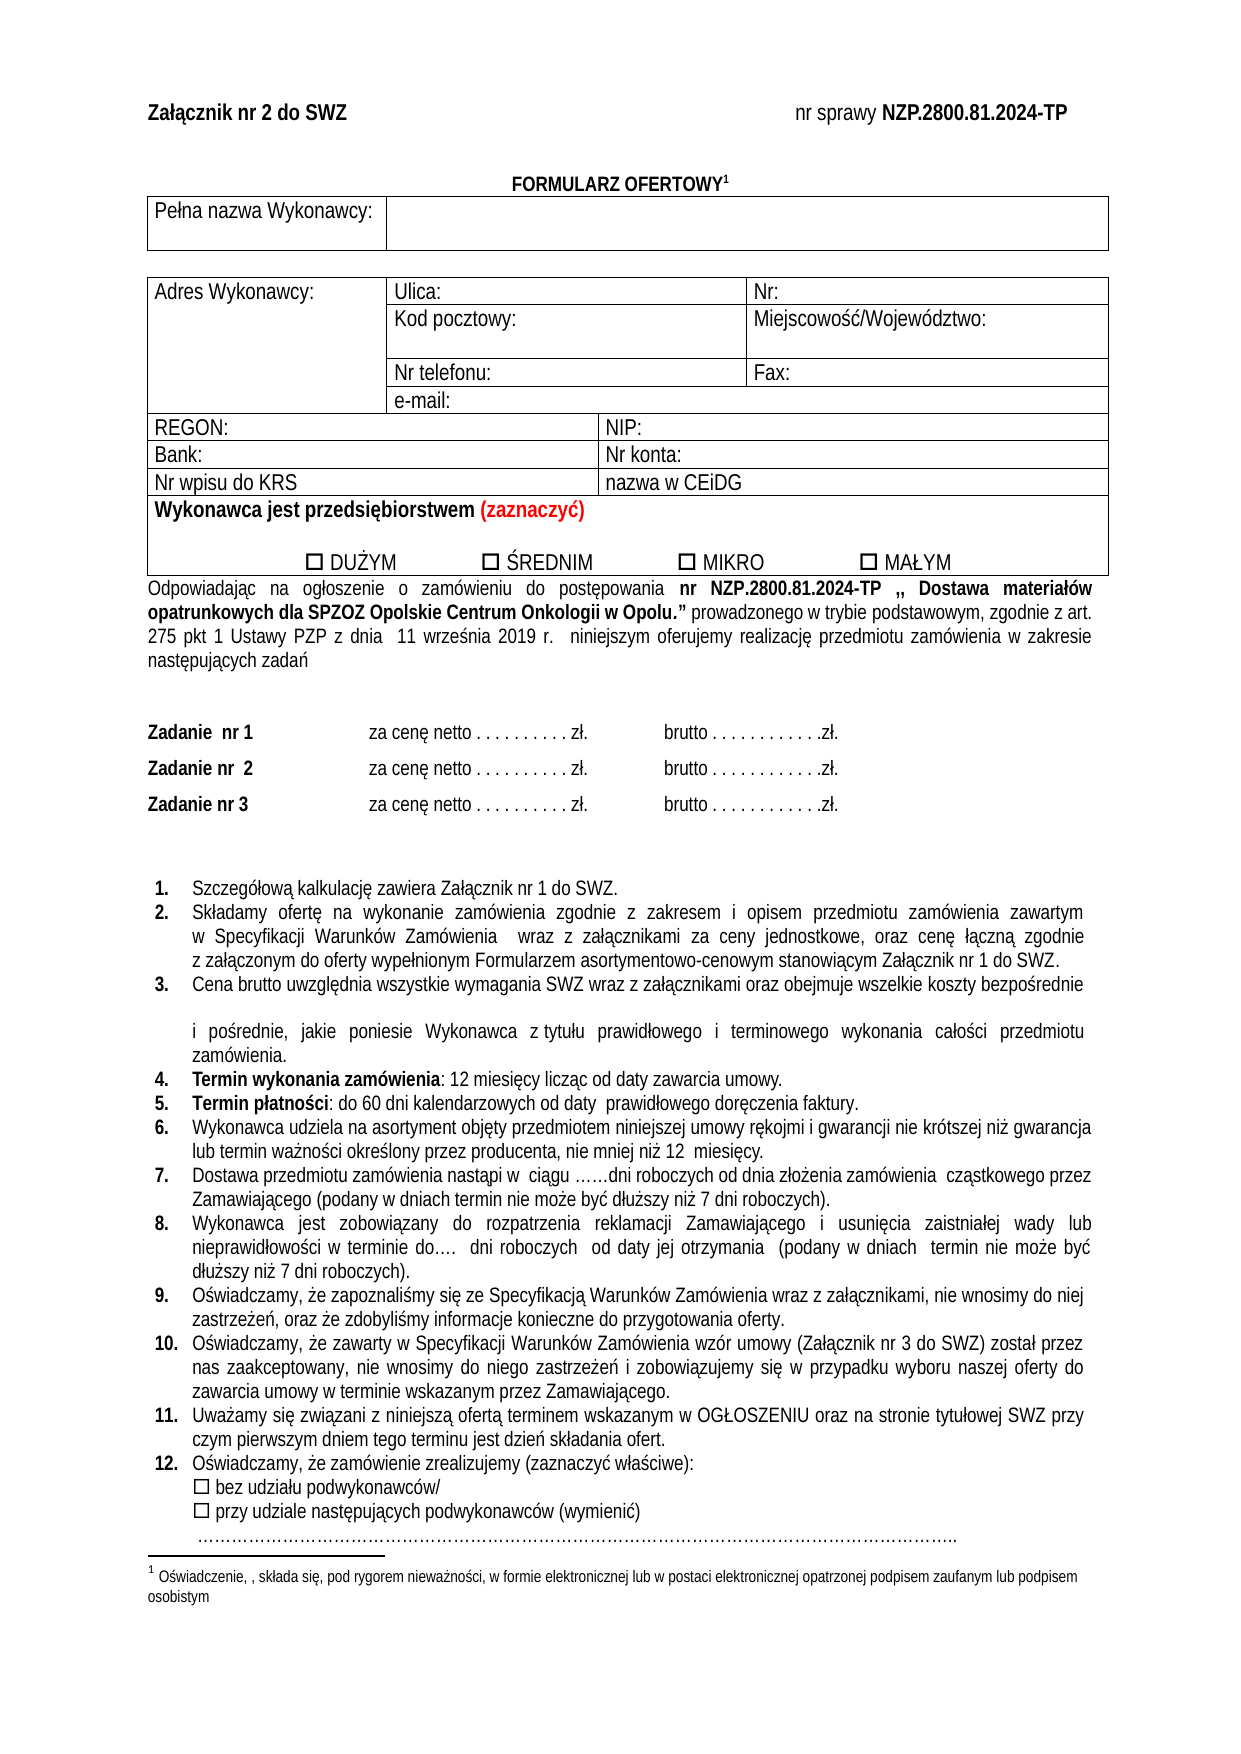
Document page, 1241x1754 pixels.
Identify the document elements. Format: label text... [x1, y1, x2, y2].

text przy udziale następujących podwykonawców (wymienić) [192, 1499, 1085, 1523]
text …………………………………………………………………………………………………………………….. [192, 1523, 1085, 1547]
list Oświadczamy, że zamówienie zrealizujemy (zaznaczyć właściwe): [154, 1451, 1085, 1475]
list Termin płatności: do 60 dni kalendarzowych od daty prawidłowego doręczenia faktury. [154, 1091, 1093, 1115]
table_cell Nr konta: [599, 441, 1108, 468]
table_cell NIP: [599, 414, 1108, 440]
list Wykonawca jest zobowiązany do rozpatrzenia reklamacji Zamawiającego i usunięcia zaistniałej wady lub nieprawidłowości w terminie do…. dni roboczych od daty jej otrzymania (podany w dniach termin nie może być dłuższy niż 7 dni roboczych). [154, 1211, 1093, 1283]
table_cell Fax: [747, 359, 1108, 386]
text FORMULARZ OFERTOWY [148, 172, 1093, 196]
list Szczegółową kalkulację zawiera Załącznik nr 1 do SWZ. [154, 876, 1085, 900]
table_cell e-mail: [387, 387, 1108, 413]
text Zadanie nr 1 za cenę netto . . . . . . . . . . zł. brutto . . . . . . . . . . . .zł. [148, 720, 1122, 744]
table_header Adres Wykonawcy: [148, 278, 386, 413]
table_cell Nr telefonu: [387, 359, 746, 386]
text Zadanie nr 3 za cenę netto . . . . . . . . . . zł. brutto . . . . . . . . . . . .zł. [148, 792, 1122, 816]
list Składamy ofertę na wykonanie zamówienia zgodnie z zakresem i opisem przedmiotu zamówienia zawartym w Specyfikacji Warunków Zamówienia wraz z załącznikami za ceny jednostkowe, oraz cenę łączną zgodnie z załączonym do oferty wypełnionym Formularzem asortymentowo-cenowym stanowiącym Załącznik nr 1 do SWZ. [154, 900, 1085, 972]
table_header Ulica: [387, 278, 746, 304]
table_cell Kod pocztowy: [387, 305, 746, 358]
list Oświadczamy, że zawarty w Specyfikacji Warunków Zamówienia wzór umowy (Załącznik nr 3 do SWZ) został przez nas zaakceptowany, nie wnosimy do niego zastrzeżeń i zobowiązujemy się w przypadku wyboru naszej oferty do zawarcia umowy w terminie wskazanym przez Zamawiającego. [154, 1331, 1085, 1403]
table_cell Miejscowość/Województwo: [747, 305, 1108, 358]
table_header Pełna nazwa Wykonawcy: [148, 197, 386, 249]
table_cell Bank: [148, 441, 598, 468]
text Zadanie nr 2 za cenę netto . . . . . . . . . . zł. brutto . . . . . . . . . . . .zł. [148, 756, 1122, 780]
table_cell Nr wpisu do KRS [148, 469, 598, 495]
table_cell nazwa w CEiDG [599, 469, 1108, 495]
list Cena brutto uwzględnia wszystkie wymagania SWZ wraz z załącznikami oraz obejmuje wszelkie koszty bezpośrednie i pośrednie, jakie poniesie Wykonawca z tytułu prawidłowego i terminowego wykonania całości przedmiotu zamówienia. [154, 972, 1085, 1067]
list Oświadczamy, że zapoznaliśmy się ze Specyfikacją Warunków Zamówienia wraz z załącznikami, nie wnosimy do niej zastrzeżeń, oraz że zdobyliśmy informacje konieczne do przygotowania oferty. [154, 1283, 1085, 1331]
list Uważamy się związani z niniejszą ofertą terminem wskazanym w OGŁOSZENIU oraz na stronie tytułowej SWZ przy czym pierwszym dniem tego terminu jest dzień składania ofert. [154, 1403, 1085, 1451]
list Wykonawca udziela na asortyment objęty przedmiotem niniejszej umowy rękojmi i gwarancji nie krótszej niż gwarancja lub termin ważności określony przez producenta, nie mniej niż 12 miesięcy. [154, 1115, 1093, 1163]
text bez udziału podwykonawców/ [192, 1475, 1085, 1499]
list Termin wykonania zamówienia: 12 miesięcy licząc od daty zawarcia umowy. [154, 1067, 1093, 1091]
text Odpowiadając na ogłoszenie o zamówieniu do postępowania nr NZP.2800.81.2024-TP ,, Dostawa materiałów opatrunkowych dla SPZOZ Opolskie Centrum Onkologii w Opolu.” prowadzonego w trybie podstawowym, zgodnie z art. 275 pkt 1 Ustawy PZP z dnia 11 września 2019 r. niniejszym oferujemy realizację przedmiotu zamówienia w zakresie następujących zadań [148, 576, 1093, 672]
table_cell Wykonawca jest przedsiębiorstwem (zaznaczyć) DUŻYM ŚREDNIM MIKRO MAŁYM [148, 496, 1108, 575]
table_cell REGON: [148, 414, 598, 440]
table_header [387, 197, 1108, 249]
list Dostawa przedmiotu zamówienia nastąpi w ciągu ……dni roboczych od dnia złożenia zamówienia cząstkowego przez Zamawiającego (podany w dniach termin nie może być dłuższy niż 7 dni roboczych). [154, 1163, 1093, 1211]
table_header Nr: [747, 278, 1108, 304]
